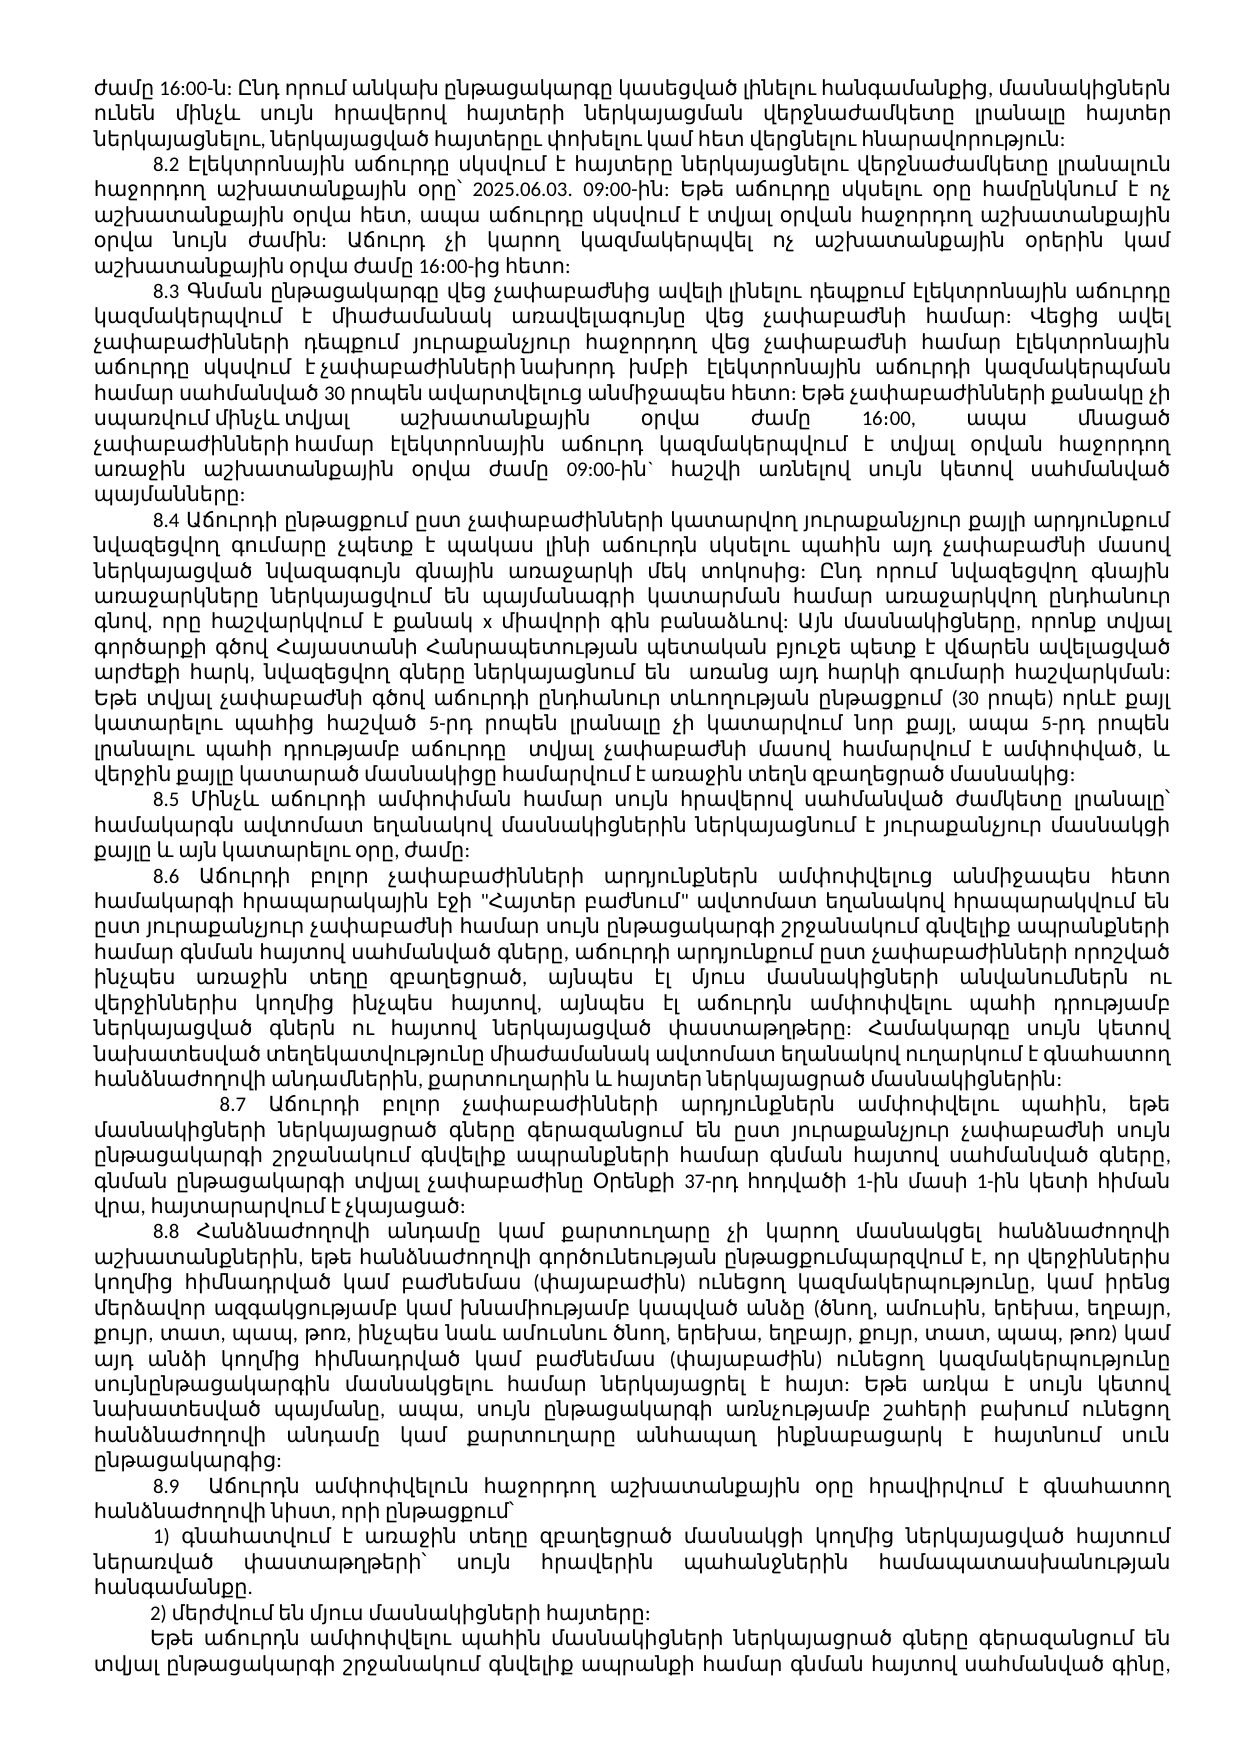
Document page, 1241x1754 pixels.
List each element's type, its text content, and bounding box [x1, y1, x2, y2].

text 8.2 Էլեկտրոնային աճուրդը սկսվում է հայտերը ներկայացնելու վերջնաժամկետը լրանալուն հաջորդող աշխատանքային օրը՝ 2025.06.03. 09:00 -ին: Եթե աճուրդը սկսելու օրը համընկնում է ոչ աշխատանքային օրվա հետ, ապա աճուրդը սկսվում է տվյալ օրվան հաջորդող աշխատանքային օրվա նույն ժամին: Աճուրդ չի կարող կազմակերպվել ոչ աշխատանքային օրերին կամ աշխատանքային օրվա ժամը 16։00-ից հետո: [94, 151, 1171, 278]
text 2) մերժվում են մյուս մասնակիցների հայտերը: [94, 1600, 1171, 1625]
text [94, 1625, 1171, 1676]
text 1) գնահատվում է առաջին տեղը զբաղեցրած մասնակցի կողմից ներկայացված հայտում ներառված փաստաթղթերի՝ սույն հրավերին պահանջներին համապատասխանության հանգամանքը. [94, 1524, 1171, 1600]
text 8.9 Աճուրդն ամփոփվելուն հաջորդող աշխատանքային օրը հրավիրվում է գնահատող հանձնաժողովի նիստ, որի ընթացքում՝ [94, 1473, 1171, 1524]
text 8.3 Գնման ընթացակարգը վեց չափաբաժնից ավելի լինելու դեպքում էլեկտրոնային աճուրդը կազմակերպվում է միաժամանակ առավելագույնը վեց չափաբաժնի համար: Վեցից ավել չափաբաժինների դեպքում յուրաքանչյուր հաջորդող վեց չափաբաժնի համար էլեկտրոնային աճուրդը սկսվում է չափաբաժինների նախորդ խմբի էլեկտրոնային աճուրդի կազմակերպման համար սահմանված 30 րոպեն ավարտվելուց անմիջապես հետո: Եթե չափաբաժինների քանակը չի սպառվում մինչև տվյալ աշխատանքային օրվա ժամը 16։00, ապա մնացած չափաբաժինների համար էլեկտրոնային աճուրդ կազմակերպվում է տվյալ օրվան հաջորդող առաջին աշխատանքային օրվա ժամը 09:00-ին` հաշվի առնելով սույն կետով սահմանված պայմանները: [94, 278, 1171, 507]
text 8.8 Հանձնաժողովի անդամը կամ քարտուղարը չի կարող մասնակցել հանձնաժողովի աշխատանքներին, եթե հանձնաժողովի գործունեության ընթացքումպարզվում է, որ վերջիններիս կողմից հիմնադրված կամ բաժնեմաս (փայաբաժին) ունեցող կազմակերպությունը, կամ իրենց մերձավոր ազգակցությամբ կամ խնամիությամբ կապված անձը (ծնող, ամուսին, երեխա, եղբայր, քույր, տատ, պապ, թոռ, ինչպես նաև ամուսնու ծնող, երեխա, եղբայր, քույր, տատ, պապ, թոռ) կամ այդ անձի կողմից հիմնադրված կամ բաժնեմաս (փայաբաժին) ունեցող կազմակերպությունը սույնընթացակարգին մասնակցելու համար ներկայացրել է հայտ: Եթե առկա է սույն կետով նախատեսված պայմանը, ապա, սույն ընթացակարգի առնչությամբ շահերի բախում ունեցող հանձնաժողովի անդամը կամ քարտուղարը անհապաղ ինքնաբացարկ է հայտնում սուն ընթացակարգից: [94, 1219, 1171, 1473]
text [94, 75, 1171, 151]
text 8.7 Աճուրդի բոլոր չափաբաժինների արդյունքներն ամփոփվելու պահին, եթե մասնակիցների ներկայացրած գները գերազանցում են ըստ յուրաքանչյուր չափաբաժնի սույն ընթացակարգի շրջանակում գնվելիք ապրանքների համար գնման հայտով սահմանված գները, գնման ընթացակարգի տվյալ չափաբաժինը Օրենքի 37-րդ հոդվածի 1-ին մասի 1-ին կետի հիման վրա, հայտարարվում է չկայացած: [94, 1092, 1171, 1219]
text 8.4 Աճուրդի ընթացքում ըստ չափաբաժինների կատարվող յուրաքանչյուր քայլի արդյունքում նվազեցվող գումարը չպետք է պակաս լինի աճուրդն սկսելու պահին այդ չափաբաժնի մասով ներկայացված նվազագույն գնային առաջարկի մեկ տոկոսից: Ընդ որում նվազեցվող գնային առաջարկները ներկայացվում են պայմանագրի կատարման համար առաջարկվող ընդհանուր գնով, որը հաշվարկվում է քանակ x միավորի գին բանաձևով: Այն մասնակիցները, որոնք տվյալ գործարքի գծով Հայաստանի Հանրապետության պետական բյուջե պետք է վճարեն ավելացված արժեքի հարկ, նվազեցվող գները ներկայացնում են առանց այդ հարկի գումարի հաշվարկման: Եթե տվյալ չափաբաժնի գծով աճուրդի ընդհանուր տևողության ընթացքում (30 րոպե) որևէ քայլ կատարելու պահից հաշված 5-րդ րոպեն լրանալը չի կատարվում նոր քայլ, ապա 5-րդ րոպեն լրանալու պահի դրությամբ աճուրդը տվյալ չափաբաժնի մասով համարվում է ամփոփված, և վերջին քայլը կատարած մասնակիցը համարվում է առաջին տեղն զբաղեցրած մասնակից: [94, 507, 1171, 787]
text 8.5 Մինչև աճուրդի ամփոփման համար սույն հրավերով սահմանված ժամկետը լրանալը՝ համակարգն ավտոմատ եղանակով մասնակիցներին ներկայացնում է յուրաքանչյուր մասնակցի քայլը և այն կատարելու օրը, ժամը: [94, 787, 1171, 863]
text 8.6 Աճուրդի բոլոր չափաբաժինների արդյունքներն ամփոփվելուց անմիջապես հետո համակարգի հրապարակային էջի "Հայտեր բաժնում" ավտոմատ եղանակով հրապարակվում են ըստ յուրաքանչյուր չափաբաժնի համար սույն ընթացակարգի շրջանակում գնվելիք ապրանքների համար գնման հայտով սահմանված գները, աճուրդի արդյունքում ըստ չափաբաժինների որոշված ինչպես առաջին տեղը զբաղեցրած, այնպես էլ մյուս մասնակիցների անվանումներն ու վերջիններիս կողմից ինչպես հայտով, այնպես էլ աճուրդն ամփոփվելու պահի դրությամբ ներկայացված գներն ու հայտով ներկայացված փաստաթղթերը: Համակարգը սույն կետով նախատեսված տեղեկատվությունը միաժամանակ ավտոմատ եղանակով ուղարկում է գնահատող հանձնաժողովի անդամներին, քարտուղարին և հայտեր ներկայացրած մասնակիցներին: [94, 863, 1171, 1092]
